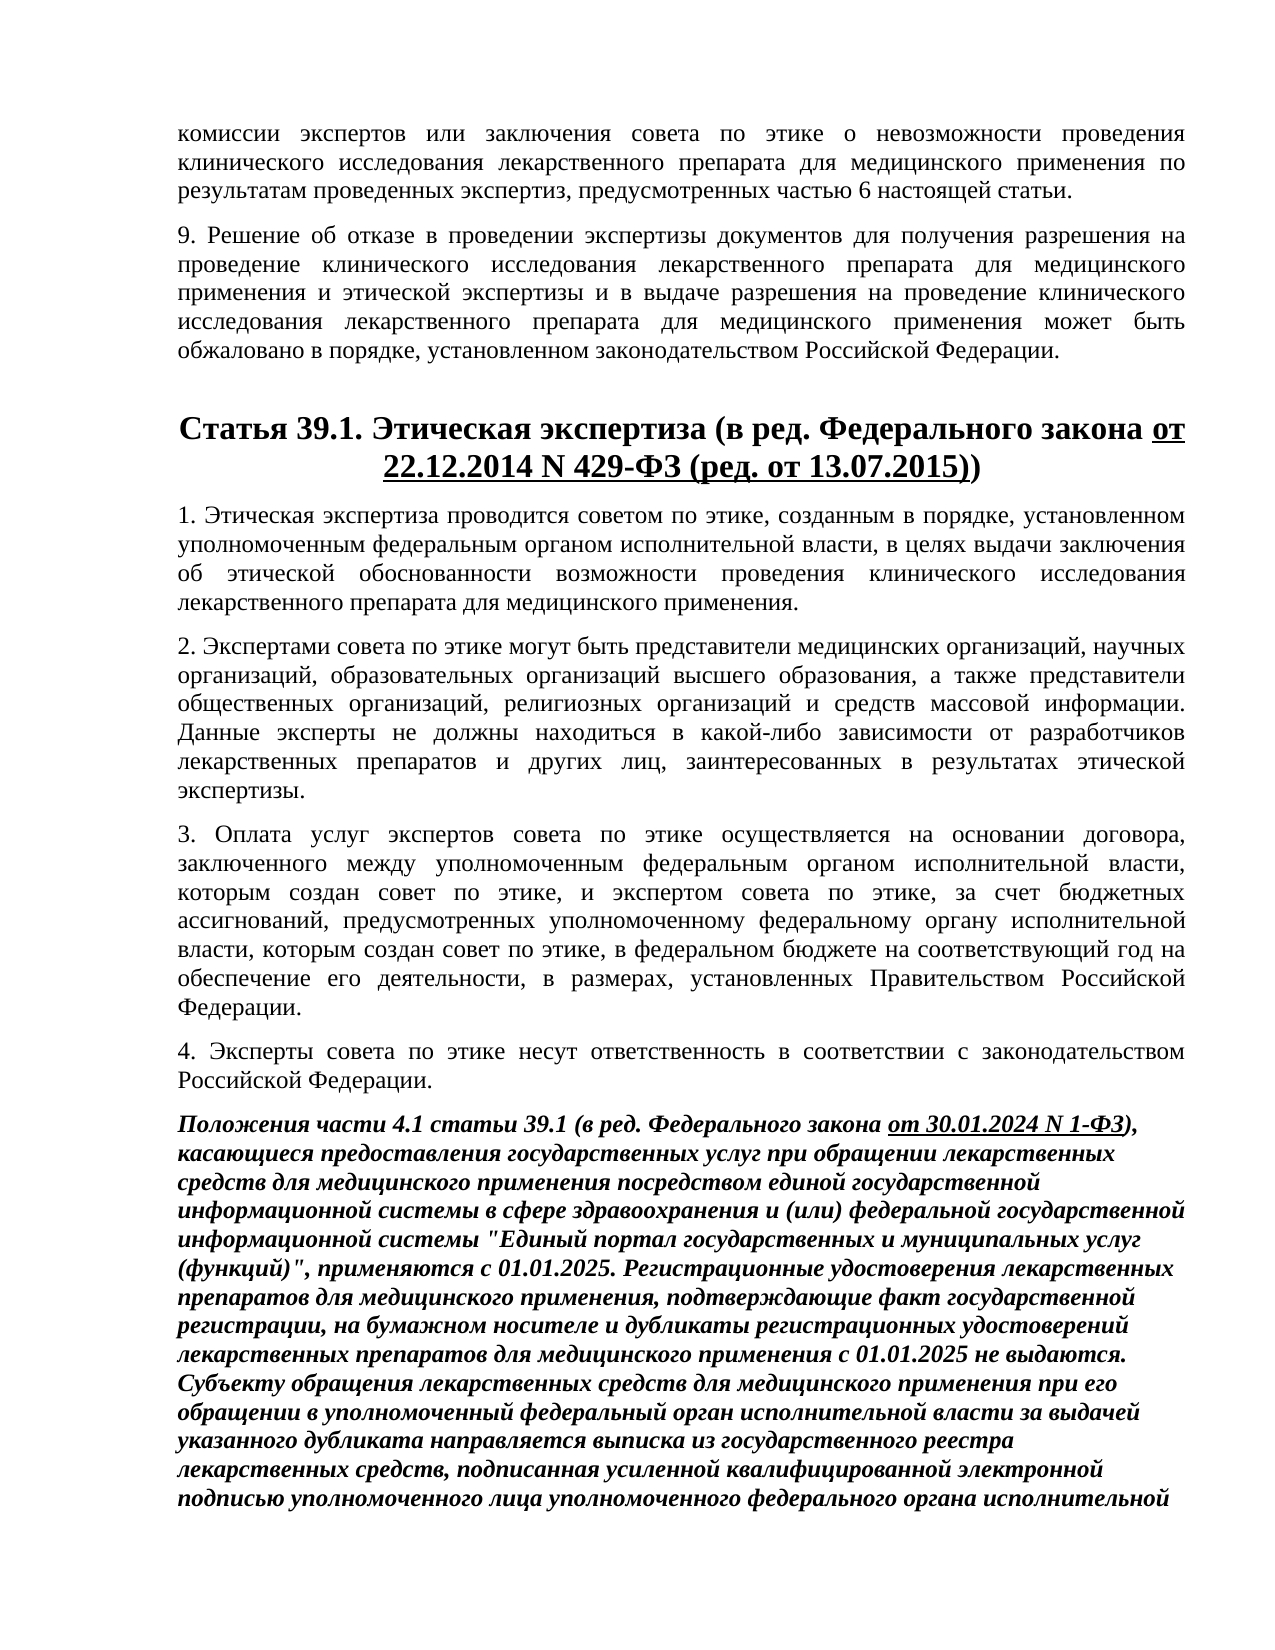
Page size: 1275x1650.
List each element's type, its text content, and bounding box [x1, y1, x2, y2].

text 2. Экспертами совета по этике могут быть представители медицинских организаций, научных организаций, образовательных организаций высшего образования, а также представители общественных организаций, религиозных организаций и средств массовой информации. Данные эксперты не должны находиться в какой-либо зависимости от разработчиков лекарственных препаратов и других лиц, заинтересованных в результатах этической экспертизы. [177, 631, 1186, 803]
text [177, 1109, 1186, 1512]
text 4. Эксперты совета по этике несут ответственность в соответствии с законодательством Российской Федерации. [177, 1036, 1186, 1093]
text 3. Оплата услуг экспертов совета по этике осуществляется на основании договора, заключенного между уполномоченным федеральным органом исполнительной власти, которым создан совет по этике, и экспертом совета по этике, за счет бюджетных ассигнований, предусмотренных уполномоченному федеральному органу исполнительной власти, которым создан совет по этике, в федеральном бюджете на соответствующий год на обеспечение его деятельности, в размерах, установленных Правительством Российской Федерации. [177, 819, 1186, 1020]
text 9. Решение об отказе в проведении экспертизы документов для получения разрешения на проведение клинического исследования лекарственного препарата для медицинского применения и этической экспертизы и в выдаче разрешения на проведение клинического исследования лекарственного препарата для медицинского применения может быть обжаловано в порядке, установленном законодательством Российской Федерации. [177, 220, 1186, 364]
text 1. Этическая экспертиза проводится советом по этике, созданным в порядке, установленном уполномоченным федеральным органом исполнительной власти, в целях выдачи заключения об этической обоснованности возможности проведения клинического исследования лекарственного препарата для медицинского применения. [177, 500, 1186, 615]
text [177, 118, 1186, 204]
text Статья 39.1. Этическая экспертиза (в ред. Федерального закона от 22.12.2014 N 429-ФЗ (ред. от 13.07.2015)) [177, 408, 1186, 485]
